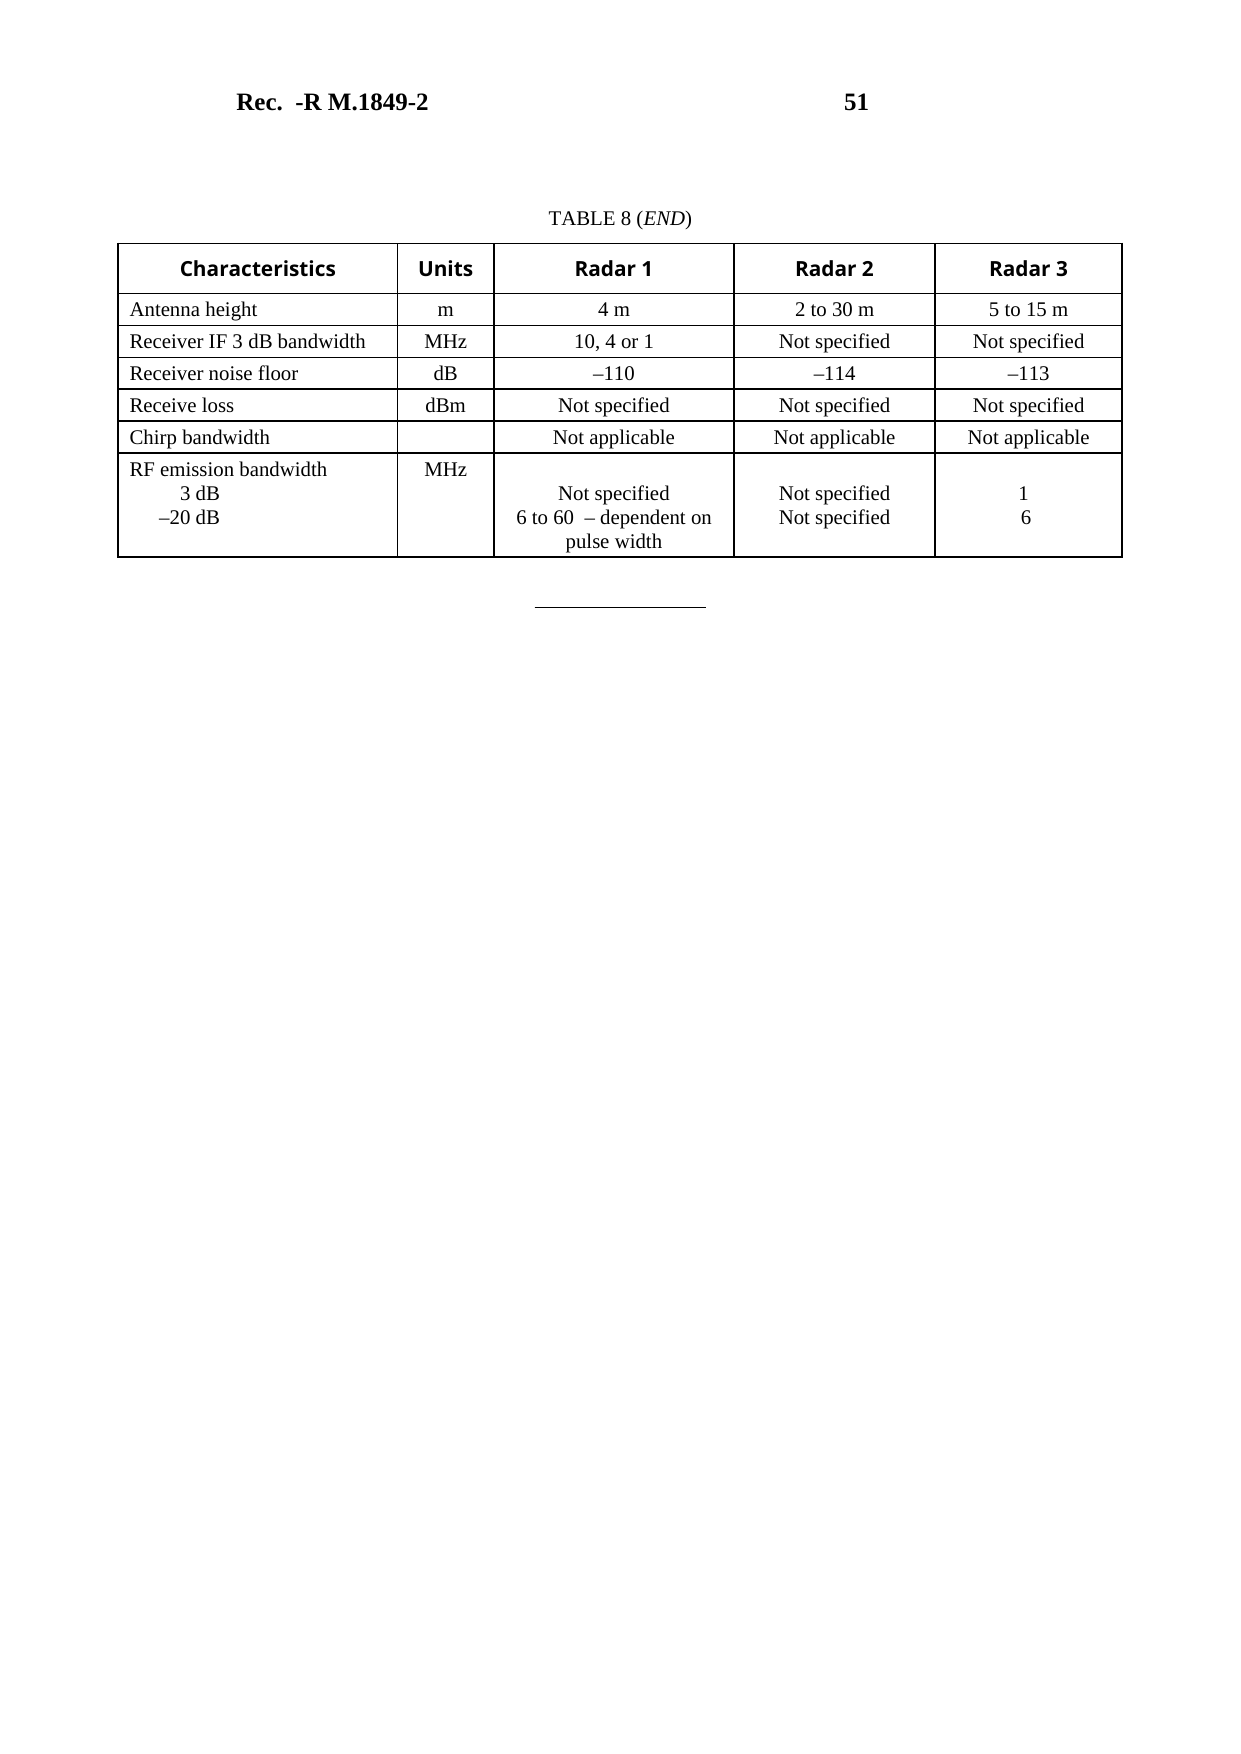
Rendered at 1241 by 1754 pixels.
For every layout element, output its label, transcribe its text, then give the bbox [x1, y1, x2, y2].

table_cell Antenna height [119, 294, 397, 324]
table_cell Receiver IF 3 dB bandwidth [119, 326, 397, 356]
table_header Radar 2 [735, 244, 934, 293]
table_cell –110 [495, 358, 733, 388]
table_cell MHz [398, 454, 493, 556]
table_cell Not applicable [495, 422, 733, 452]
table_cell dB [398, 358, 493, 388]
table_cell Not specified 6 to 60 – dependent on pulse width [495, 454, 733, 556]
table_header Radar 1 [495, 244, 733, 293]
table_cell Not specified Not specified [735, 454, 934, 556]
table_cell [495, 294, 733, 324]
table_cell MHz [398, 326, 493, 356]
table_cell m [398, 294, 493, 324]
table_cell Receiver noise floor [119, 358, 397, 388]
table_header Characteristics [119, 244, 397, 293]
table_cell Not specified [936, 390, 1121, 420]
table_cell [398, 422, 493, 452]
table_cell 5 to 15 m [936, 294, 1121, 324]
table_cell RF emission bandwidth 3 dB –20 dB [119, 454, 397, 556]
table_cell Not applicable [735, 422, 934, 452]
table_cell Not specified [495, 390, 733, 420]
table_cell Chirp bandwidth [119, 422, 397, 452]
table_cell –114 [735, 358, 934, 388]
table_cell 2 to [735, 294, 934, 324]
table_cell Not specified [936, 326, 1121, 356]
table_cell Receive loss [119, 390, 397, 420]
table_cell Not specified [735, 390, 934, 420]
table_cell 10, 4 or 1 [495, 326, 733, 356]
text TABLE 8 (end) [118, 206, 1122, 230]
table_cell Not applicable [936, 422, 1121, 452]
table_cell dBm [398, 390, 493, 420]
table_header Units [398, 244, 493, 293]
table_header Radar 3 [936, 244, 1121, 293]
table_cell –113 [936, 358, 1121, 388]
table_cell Not specified [735, 326, 934, 356]
table_cell 1 6 [936, 454, 1121, 556]
